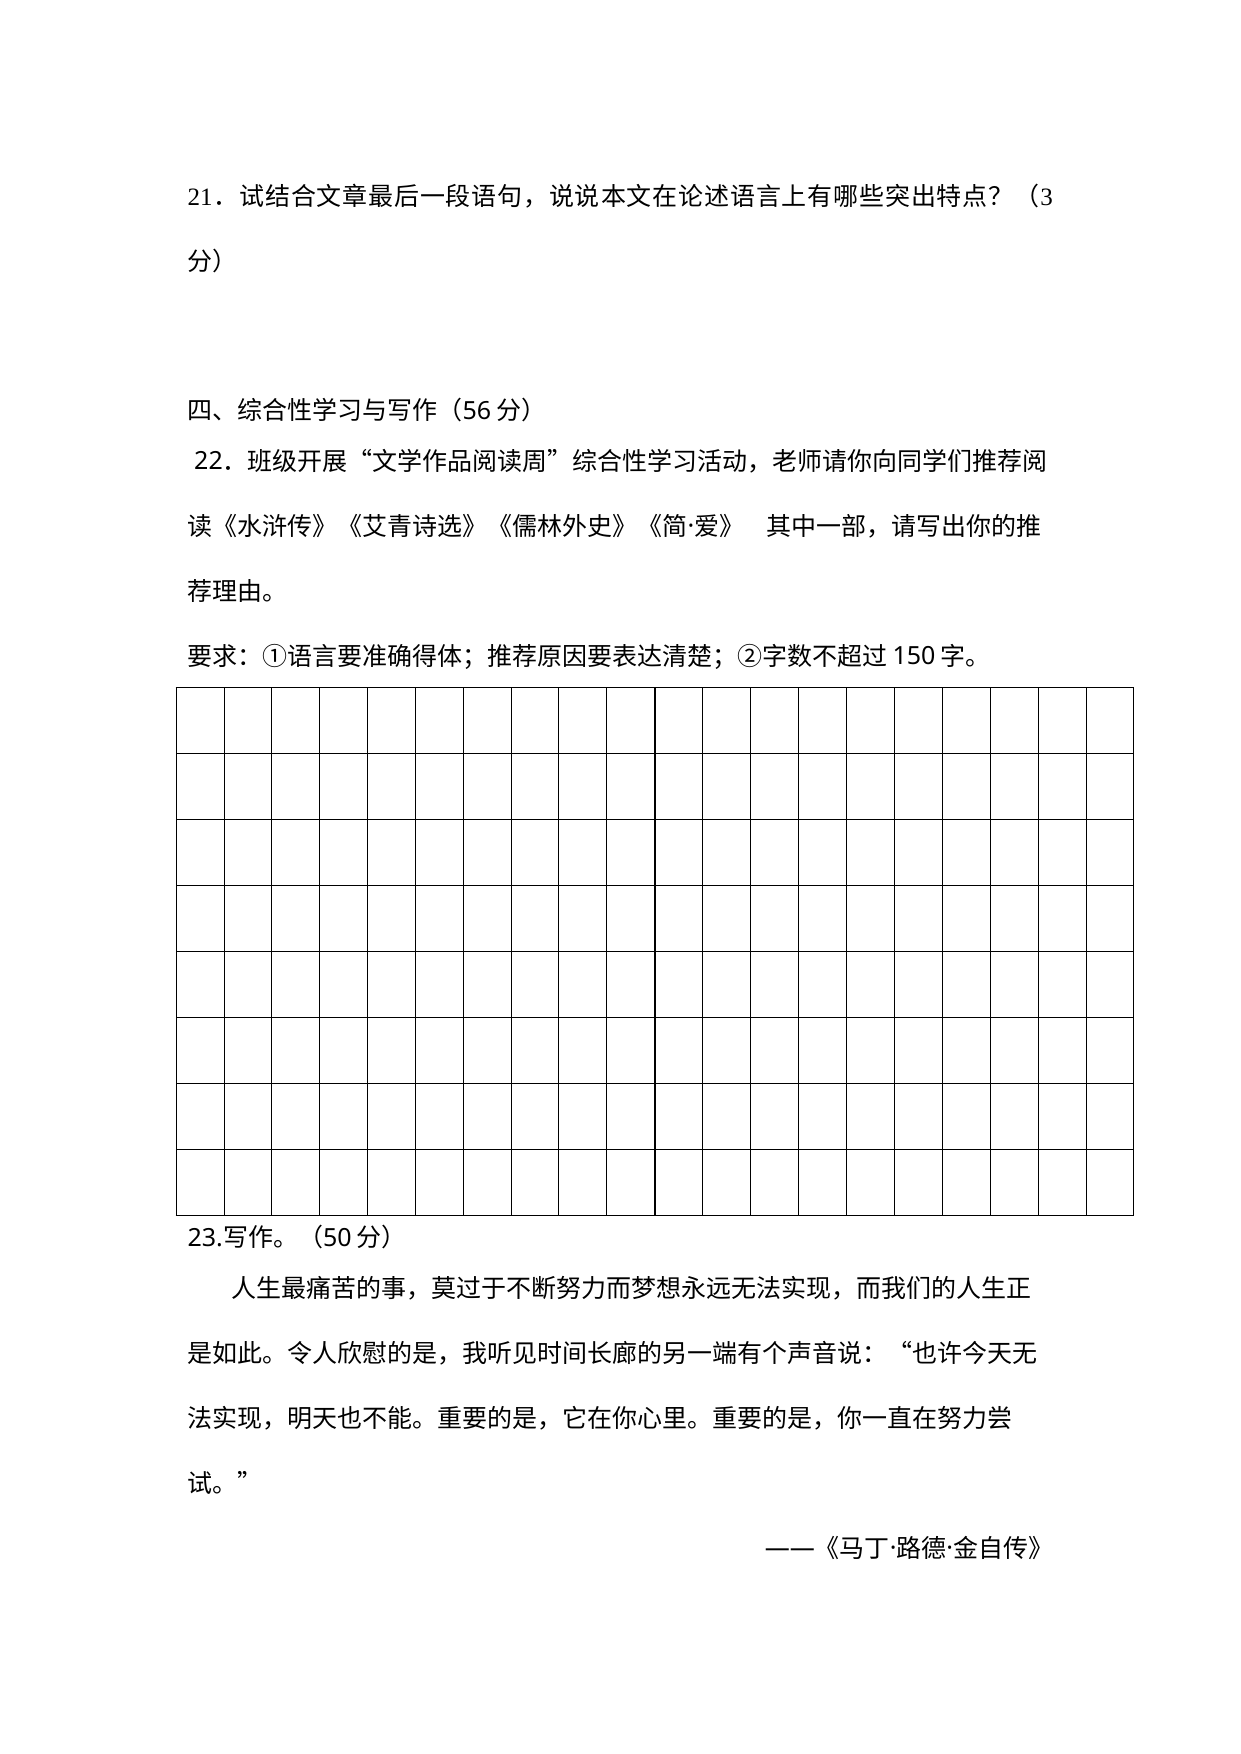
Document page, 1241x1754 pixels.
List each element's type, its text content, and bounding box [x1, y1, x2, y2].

table_cell [895, 1150, 942, 1215]
table_cell [368, 886, 415, 951]
table_cell [416, 820, 463, 885]
table_cell [895, 754, 942, 819]
table_cell [703, 1084, 750, 1149]
table_cell [943, 820, 990, 885]
table_cell [1039, 1150, 1086, 1215]
table_cell [943, 1150, 990, 1215]
text 21．试结合文章最后一段语句，说说本文在论述语言上有哪些突出特点？（3分） [187, 162, 1053, 292]
table_cell [847, 1150, 894, 1215]
table_cell [991, 1084, 1038, 1149]
table_cell [656, 1150, 702, 1215]
table_cell [177, 754, 224, 819]
table_cell [559, 820, 606, 885]
table_cell [607, 820, 654, 885]
table_cell [320, 820, 367, 885]
table_header [559, 688, 606, 753]
text 人生最痛苦的事，莫过于不断努力而梦想永远无法实现，而我们的人生正是如此。令人欣慰的是，我听见时间长廊的另一端有个声音说：“也许今天无法实现，明天也不能。重要的是，它在你心里。重要的是，你一直在努力尝试。” [187, 1254, 1053, 1514]
table_cell [847, 1018, 894, 1083]
table_cell [1087, 820, 1133, 885]
table_cell [895, 886, 942, 951]
table_cell [799, 1150, 846, 1215]
table_cell [272, 820, 319, 885]
table_header [943, 688, 990, 753]
table_cell [895, 952, 942, 1017]
text 四、综合性学习与写作（56分） [187, 389, 1053, 427]
table_header [416, 688, 463, 753]
table_cell [703, 952, 750, 1017]
table_cell [991, 952, 1038, 1017]
table_cell [943, 754, 990, 819]
table_cell [225, 952, 271, 1017]
table_cell [225, 1150, 271, 1215]
table_cell [943, 1018, 990, 1083]
table_cell [751, 820, 798, 885]
table_cell [895, 1084, 942, 1149]
table_cell [320, 1084, 367, 1149]
table_cell [799, 1018, 846, 1083]
table_cell [512, 886, 558, 951]
table_cell [559, 952, 606, 1017]
table_cell [1039, 754, 1086, 819]
table_cell [751, 1150, 798, 1215]
table_cell [799, 886, 846, 951]
table_cell [559, 1018, 606, 1083]
table_cell [320, 1018, 367, 1083]
table_cell [1087, 1150, 1133, 1215]
text ——《马丁·路德·金自传》 [187, 1514, 1053, 1579]
table_cell [464, 754, 511, 819]
table_cell [272, 1150, 319, 1215]
table_cell [799, 952, 846, 1017]
table_header [799, 688, 846, 753]
table_cell [751, 1084, 798, 1149]
table_cell [368, 1150, 415, 1215]
table_cell [703, 1150, 750, 1215]
table_cell [464, 952, 511, 1017]
table_cell [751, 1018, 798, 1083]
table_cell [751, 886, 798, 951]
table_cell [656, 1018, 702, 1083]
table_header [272, 688, 319, 753]
table_cell [1087, 754, 1133, 819]
table_header [847, 688, 894, 753]
table_cell [703, 886, 750, 951]
table_cell [368, 1018, 415, 1083]
table_cell [1039, 1084, 1086, 1149]
table_header [751, 688, 798, 753]
table_cell [991, 1150, 1038, 1215]
table_cell [607, 1150, 654, 1215]
table_cell [1039, 1018, 1086, 1083]
table_cell [368, 820, 415, 885]
table_cell [847, 952, 894, 1017]
table_cell [656, 886, 702, 951]
text 23.写作。（50分） [187, 1216, 1053, 1254]
table_cell [416, 952, 463, 1017]
table_cell [368, 1084, 415, 1149]
table_header [512, 688, 558, 753]
table_header [991, 688, 1038, 753]
table_cell [320, 952, 367, 1017]
table_cell [225, 1084, 271, 1149]
table_header [1087, 688, 1133, 753]
table_cell [943, 952, 990, 1017]
table_cell [607, 1084, 654, 1149]
table_cell [416, 1018, 463, 1083]
table_cell [272, 1018, 319, 1083]
table_cell [559, 1084, 606, 1149]
table_header [368, 688, 415, 753]
table_cell [177, 820, 224, 885]
table_cell [177, 1084, 224, 1149]
table_header [225, 688, 271, 753]
table_cell [847, 754, 894, 819]
table_cell [559, 1150, 606, 1215]
table_cell [416, 886, 463, 951]
table_cell [703, 820, 750, 885]
table_cell [991, 1018, 1038, 1083]
table_cell [320, 754, 367, 819]
table_cell [464, 1018, 511, 1083]
table_cell [751, 754, 798, 819]
table_cell [991, 886, 1038, 951]
table_cell [272, 754, 319, 819]
table_cell [464, 820, 511, 885]
table_cell [416, 754, 463, 819]
table_cell [751, 952, 798, 1017]
table_cell [943, 886, 990, 951]
table_cell [225, 754, 271, 819]
table_cell [1039, 952, 1086, 1017]
table_cell [847, 820, 894, 885]
table_cell [656, 754, 702, 819]
table_header [464, 688, 511, 753]
table_cell [512, 1084, 558, 1149]
table_cell [512, 1150, 558, 1215]
table_cell [225, 820, 271, 885]
table_cell [703, 1018, 750, 1083]
table_header [703, 688, 750, 753]
table_cell [177, 1150, 224, 1215]
table_cell [607, 1018, 654, 1083]
table_cell [1087, 886, 1133, 951]
table_cell [656, 820, 702, 885]
table_cell [607, 754, 654, 819]
table_cell [512, 820, 558, 885]
table_cell [320, 1150, 367, 1215]
table_cell [177, 952, 224, 1017]
table_cell [512, 754, 558, 819]
table_cell [847, 886, 894, 951]
table_header [895, 688, 942, 753]
table_cell [1039, 820, 1086, 885]
table_cell [799, 820, 846, 885]
text 要求：①语言要准确得体；推荐原因要表达清楚；②字数不超过150字。 [187, 622, 1053, 687]
table_cell [368, 952, 415, 1017]
table_cell [943, 1084, 990, 1149]
table_cell [607, 886, 654, 951]
table_cell [559, 886, 606, 951]
table_cell [656, 952, 702, 1017]
table_cell [703, 754, 750, 819]
text 22．班级开展“文学作品阅读周”综合性学习活动，老师请你向同学们推荐阅读《水浒传》《艾青诗选》《儒林外史》《简·爱》其中一部，请写出你的推荐理由。 [187, 427, 1053, 622]
table_header [656, 688, 702, 753]
table_cell [272, 1084, 319, 1149]
table_header [320, 688, 367, 753]
table_cell [559, 754, 606, 819]
table_header [1039, 688, 1086, 753]
table_cell [464, 886, 511, 951]
table_cell [991, 754, 1038, 819]
table_cell [177, 1018, 224, 1083]
table_cell [1039, 886, 1086, 951]
table_cell [225, 886, 271, 951]
table_cell [464, 1150, 511, 1215]
table_cell [1087, 1018, 1133, 1083]
table_cell [1087, 1084, 1133, 1149]
table_cell [895, 1018, 942, 1083]
table_cell [847, 1084, 894, 1149]
table_cell [512, 1018, 558, 1083]
table_cell [464, 1084, 511, 1149]
table_cell [416, 1150, 463, 1215]
table_cell [607, 952, 654, 1017]
table_cell [991, 820, 1038, 885]
table_cell [177, 886, 224, 951]
table_header [177, 688, 224, 753]
table_cell [416, 1084, 463, 1149]
table_header [607, 688, 654, 753]
table_cell [512, 952, 558, 1017]
table_cell [368, 754, 415, 819]
table_cell [272, 886, 319, 951]
table_cell [895, 820, 942, 885]
table_cell [272, 952, 319, 1017]
table_cell [799, 754, 846, 819]
table_cell [225, 1018, 271, 1083]
table_cell [320, 886, 367, 951]
table_cell [1087, 952, 1133, 1017]
table_cell [799, 1084, 846, 1149]
table_cell [656, 1084, 702, 1149]
